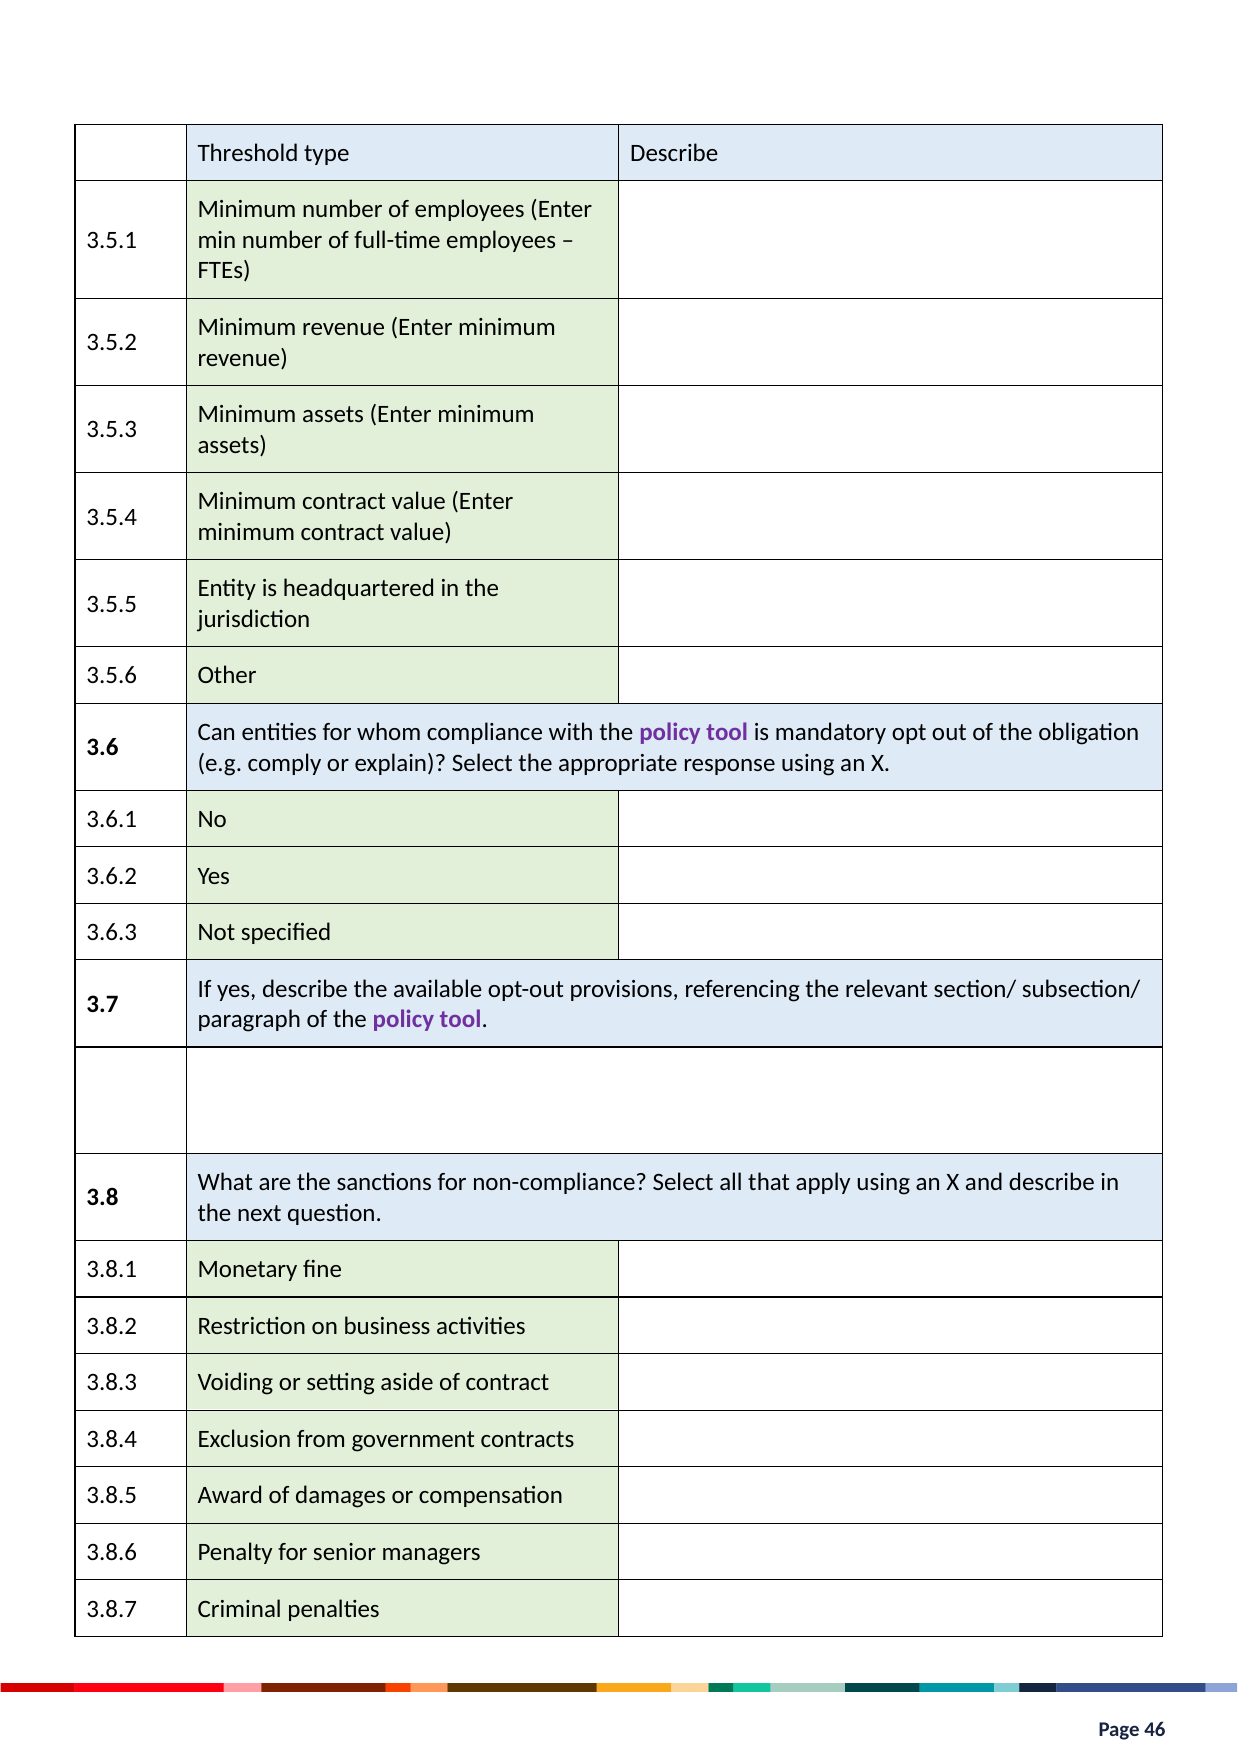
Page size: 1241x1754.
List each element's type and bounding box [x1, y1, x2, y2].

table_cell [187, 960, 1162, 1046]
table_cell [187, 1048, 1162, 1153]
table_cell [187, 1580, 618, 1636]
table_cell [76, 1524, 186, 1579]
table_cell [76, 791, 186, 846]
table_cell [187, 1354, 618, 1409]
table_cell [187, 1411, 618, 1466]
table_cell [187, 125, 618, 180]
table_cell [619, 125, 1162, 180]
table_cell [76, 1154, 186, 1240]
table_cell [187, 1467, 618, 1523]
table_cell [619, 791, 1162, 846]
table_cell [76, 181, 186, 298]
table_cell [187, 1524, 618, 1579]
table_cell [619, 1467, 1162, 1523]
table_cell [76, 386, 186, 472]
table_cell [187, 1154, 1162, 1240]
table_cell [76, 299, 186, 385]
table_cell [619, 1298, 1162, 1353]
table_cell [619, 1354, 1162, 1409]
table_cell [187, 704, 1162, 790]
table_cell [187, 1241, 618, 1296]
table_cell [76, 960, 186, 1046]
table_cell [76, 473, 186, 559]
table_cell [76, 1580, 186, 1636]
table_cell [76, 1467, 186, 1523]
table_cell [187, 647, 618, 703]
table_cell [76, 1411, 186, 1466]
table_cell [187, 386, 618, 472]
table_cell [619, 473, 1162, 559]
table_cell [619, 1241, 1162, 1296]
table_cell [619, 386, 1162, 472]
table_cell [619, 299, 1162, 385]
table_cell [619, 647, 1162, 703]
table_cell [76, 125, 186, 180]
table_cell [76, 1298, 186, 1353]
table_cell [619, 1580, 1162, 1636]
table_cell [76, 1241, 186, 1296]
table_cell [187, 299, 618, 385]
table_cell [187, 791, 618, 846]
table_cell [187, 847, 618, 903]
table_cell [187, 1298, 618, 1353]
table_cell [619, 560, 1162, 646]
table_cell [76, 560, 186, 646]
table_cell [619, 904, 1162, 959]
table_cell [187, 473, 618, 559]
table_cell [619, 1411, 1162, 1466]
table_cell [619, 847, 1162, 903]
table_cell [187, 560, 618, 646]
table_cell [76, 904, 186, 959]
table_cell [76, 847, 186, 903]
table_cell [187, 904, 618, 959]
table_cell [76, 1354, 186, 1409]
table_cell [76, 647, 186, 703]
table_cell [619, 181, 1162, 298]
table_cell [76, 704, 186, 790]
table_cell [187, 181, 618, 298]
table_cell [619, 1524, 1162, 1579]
picture [0, 1683, 1236, 1692]
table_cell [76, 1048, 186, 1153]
